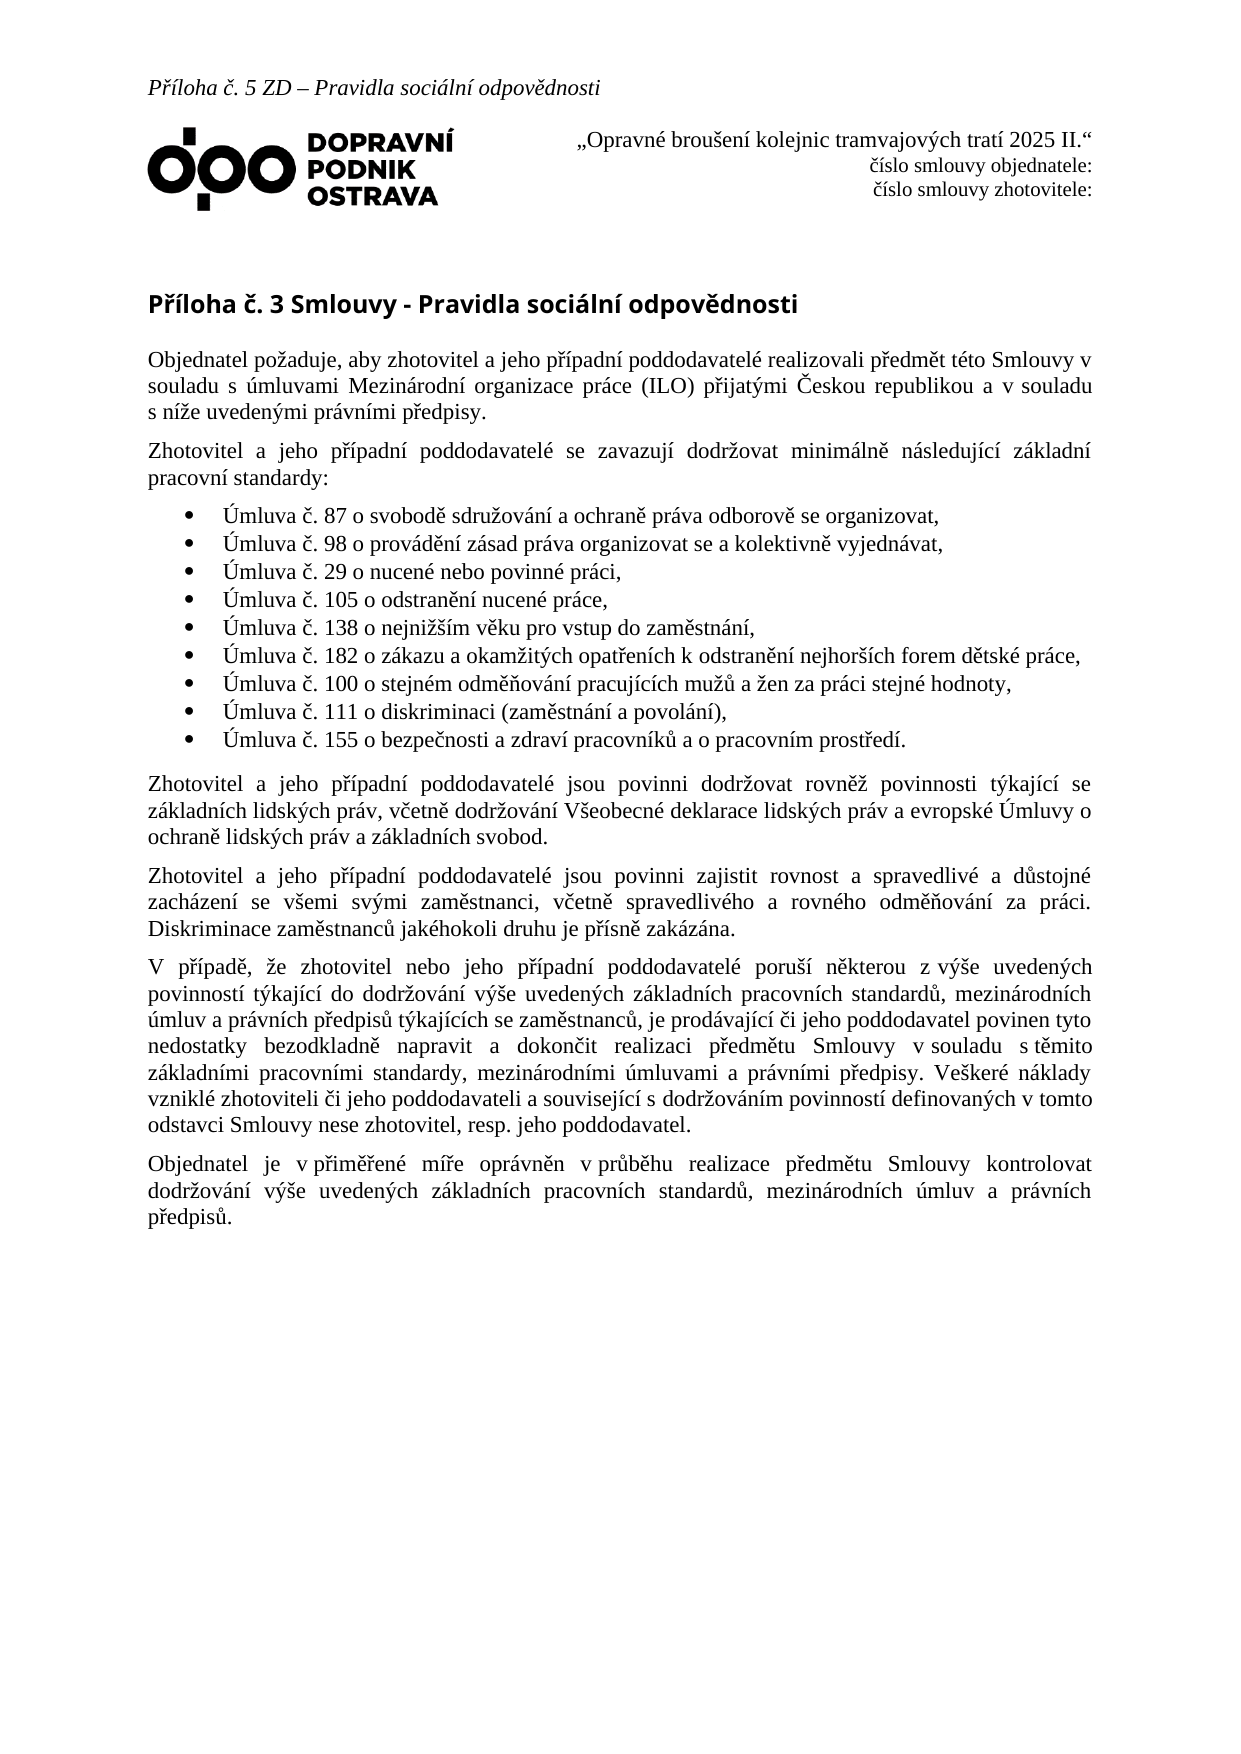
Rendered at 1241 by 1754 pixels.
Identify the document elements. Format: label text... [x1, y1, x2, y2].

text Zhotovitel a jeho případní poddodavatelé jsou povinni dodržovat rovněž povinnosti týkající se základních lidských práv, včetně dodržování Všeobecné deklarace lidských práv a evropské Úmluvy o ochraně lidských práv a základních svobod. [148, 770, 1093, 849]
text Objednatel je v přiměřené míře oprávněn v průběhu realizace předmětu Smlouvy kontrolovat dodržování výše uvedených základních pracovních standardů, mezinárodních úmluv a právních předpisů. [148, 1150, 1093, 1229]
picture [147, 127, 455, 211]
list Úmluva č. 87 o svobodě sdružování a ochraně práva odborově se organizovat, [185, 502, 1093, 529]
text Příloha č. 3 Smlouvy - Pravidla sociální odpovědnosti [148, 287, 1093, 321]
text V případě, že zhotovitel nebo jeho případní poddodavatelé poruší některou z výše uvedených povinností týkající do dodržování výše uvedených základních pracovních standardů, mezinárodních úmluv a právních předpisů týkajících se zaměstnanců, je prodávající či jeho poddodavatel povinen tyto nedostatky bezodkladně napravit a dokončit realizaci předmětu Smlouvy v souladu s těmito základními pracovními standardy, mezinárodními úmluvami a právními předpisy. Veškeré náklady vzniklé zhotoviteli či jeho poddodavateli a související s dodržováním povinností definovaných v tomto odstavci Smlouvy nese zhotovitel, resp. jeho poddodavatel. [148, 953, 1093, 1138]
list Úmluva č. 100 o stejném odměňování pracujících mužů a žen za práci stejné hodnoty, [185, 670, 1093, 696]
list Úmluva č. 155 o bezpečnosti a zdraví pracovníků a o pracovním prostředí. [185, 726, 1093, 752]
list Úmluva č. 105 o odstranění nucené práce, [185, 586, 1093, 612]
text Zhotovitel a jeho případní poddodavatelé se zavazují dodržovat minimálně následující základní pracovní standardy: [148, 437, 1093, 490]
list Úmluva č. 29 o nucené nebo povinné práci, [185, 558, 1093, 584]
list Úmluva č. 98 o provádění zásad práva organizovat se a kolektivně vyjednávat, [185, 530, 1093, 557]
text Zhotovitel a jeho případní poddodavatelé jsou povinni zajistit rovnost a spravedlivé a důstojné zacházení se všemi svými zaměstnanci, včetně spravedlivého a rovného odměňování za práci. Diskriminace zaměstnanců jakéhokoli druhu je přísně zakázána. [148, 862, 1093, 941]
text Objednatel požaduje, aby zhotovitel a jeho případní poddodavatelé realizovali předmět této Smlouvy v souladu s úmluvami Mezinárodní organizace práce (ILO) přijatými Českou republikou a v souladu s níže uvedenými právními předpisy. [148, 346, 1093, 425]
list Úmluva č. 138 o nejnižším věku pro vstup do zaměstnání, [185, 614, 1093, 640]
list Úmluva č. 111 o diskriminaci (zaměstnání a povolání), [185, 698, 1093, 724]
list Úmluva č. 182 o zákazu a okamžitých opatřeních k odstranění nejhorších forem dětské práce, [185, 642, 1093, 668]
